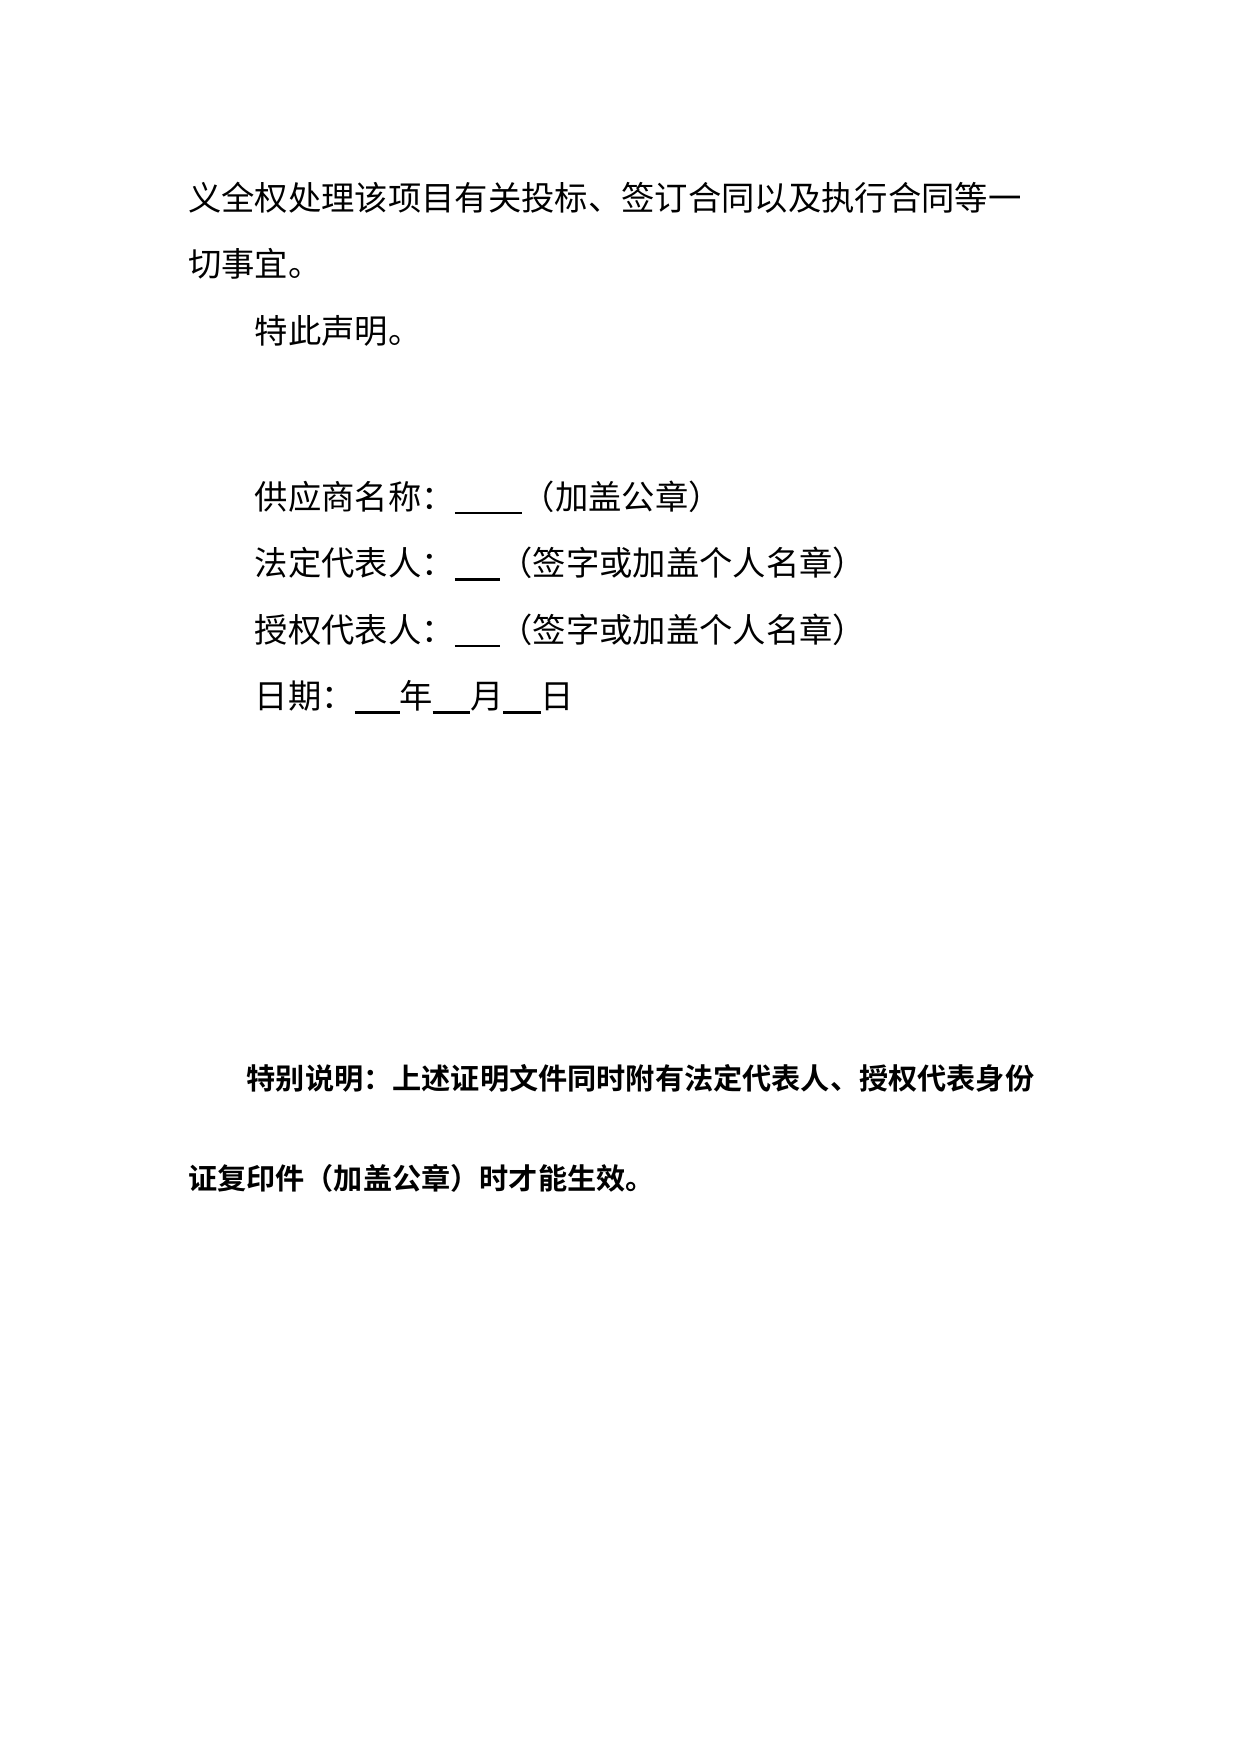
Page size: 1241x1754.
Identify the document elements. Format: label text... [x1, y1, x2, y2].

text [188, 162, 1052, 295]
text 日期： 年 月 日 [188, 661, 1052, 727]
text 特此声明。 [188, 295, 1052, 362]
text 法定代表人： （签字或加盖个人名章） [188, 528, 1052, 594]
text 授权代表人： （签字或加盖个人名章） [188, 594, 1052, 661]
text 供应商名称： （加盖公章） [188, 462, 1052, 528]
text 特别说明：上述证明文件同时附有法定代表人、授权代表身份证复印件（加盖公章）时才能生效。 [188, 1044, 1052, 1210]
